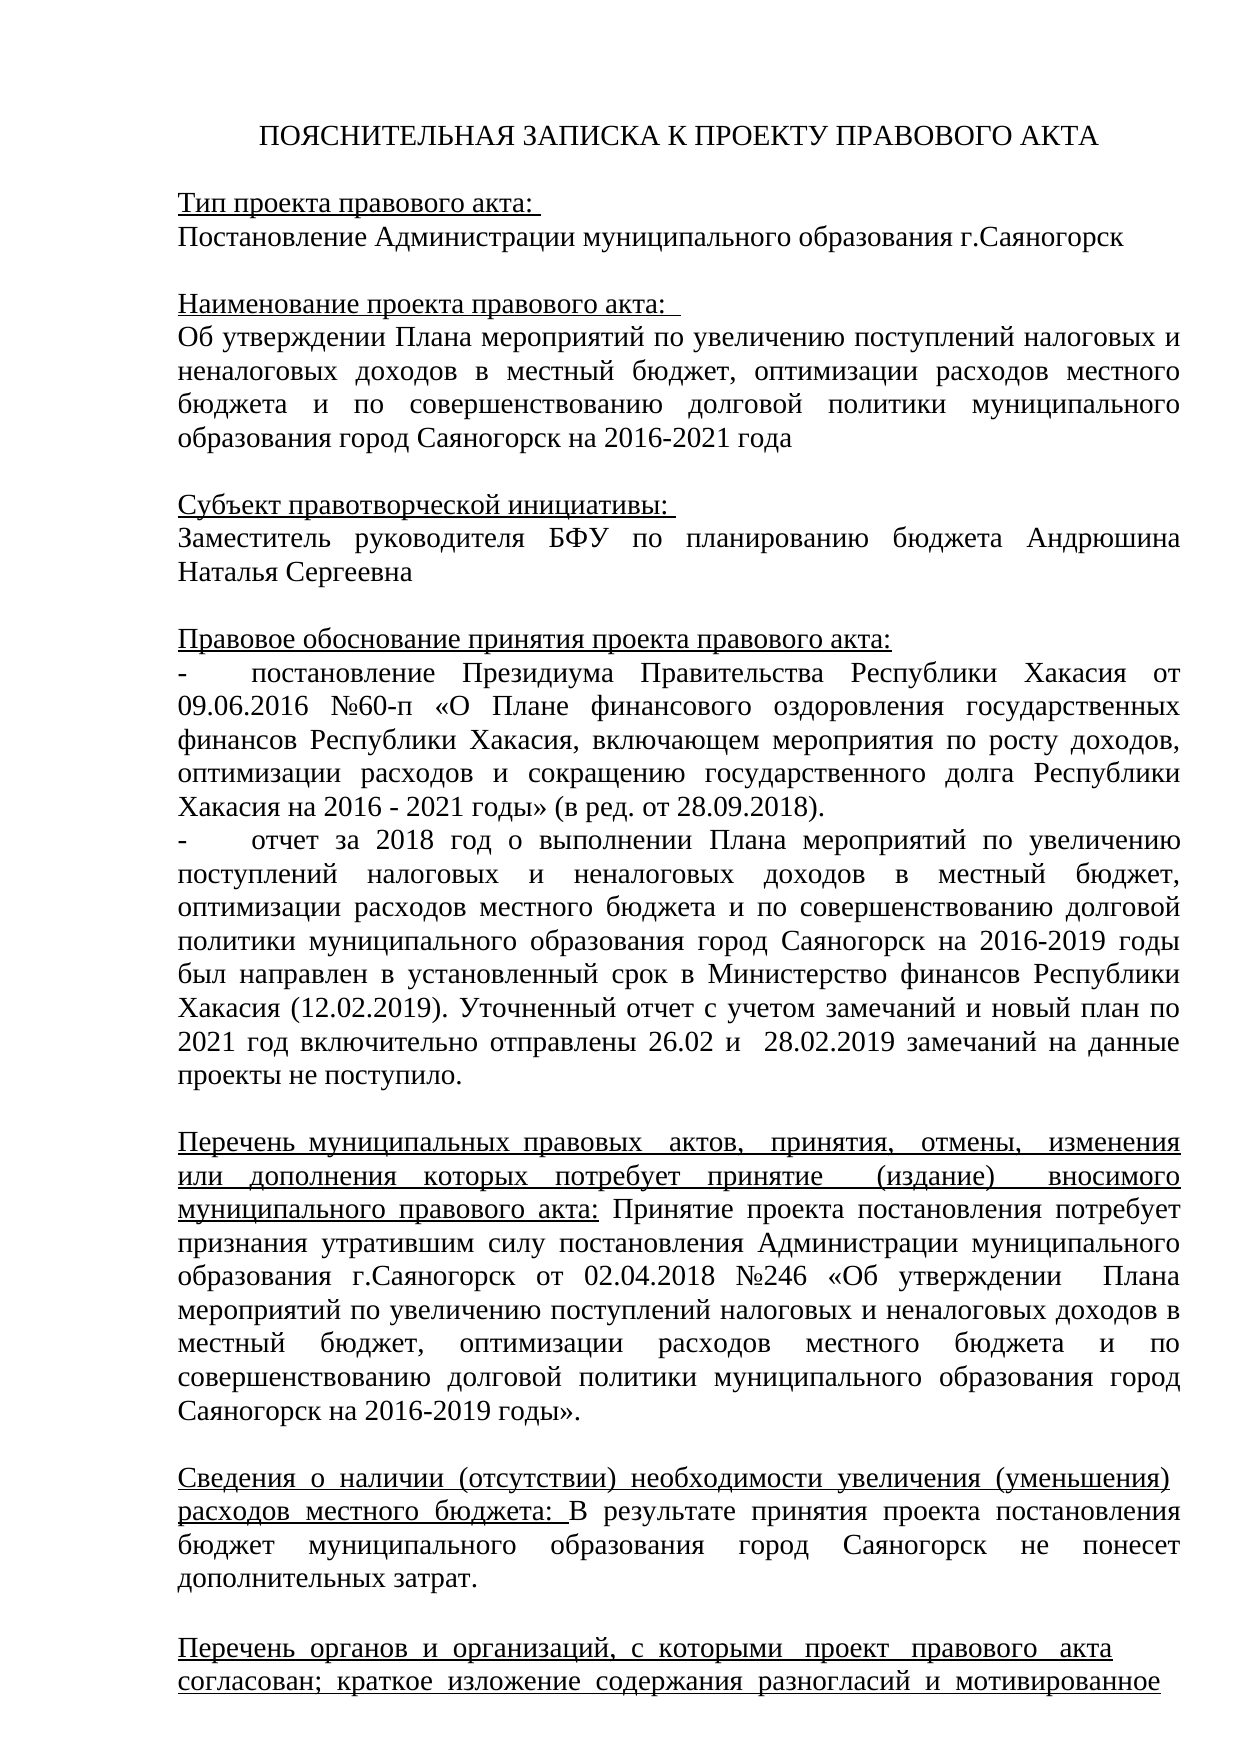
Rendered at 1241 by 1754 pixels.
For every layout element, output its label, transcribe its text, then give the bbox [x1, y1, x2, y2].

text Сведения о наличии (отсутствии) необходимости увеличения (уменьшения) [177, 1460, 1181, 1493]
text Перечень муниципальных правовых актов, принятия, отмены, изменения или дополнения которых потребует принятие (издание) вносимого муниципального правового акта: Принятие проекта постановления потребует признания утратившим силу постановления Администрации муниципального образования г.Саяногорск от 02.04.2018 №246 «Об утверждении Плана мероприятий по увеличению поступлений налоговых и неналоговых доходов в местный бюджет, оптимизации расходов местного бюджета и по совершенствованию долговой политики муниципального образования город Саяногорск на 2016-2019 годы». [177, 1188, 1181, 1426]
text ПОЯСНИТЕЛЬНАЯ ЗАПИСКА К ПРОЕКТУ ПРАВОВОГО АКТА [177, 118, 1181, 152]
text Об утверждении Плана мероприятий по увеличению поступлений налоговых и неналоговых доходов в местный бюджет, оптимизации расходов местного бюджета и по совершенствованию долговой политики муниципального образования город Саяногорск на 2016-2021 года [177, 319, 1181, 453]
text Перечень органов и организаций, с которыми проект правового акта [177, 1630, 1181, 1663]
text согласован; краткое изложение содержания разногласий и мотивированное [177, 1663, 1181, 1697]
text Правовое обоснование принятия проекта правового акта: [177, 621, 1181, 655]
text Тип проекта правового акта: [177, 185, 1181, 219]
text - отчет за 2018 год о выполнении Плана мероприятий по увеличению поступлений налоговых и неналоговых доходов в местный бюджет, оптимизации расходов местного бюджета и по совершенствованию долговой политики муниципального образования город Саяногорск на 2016-2019 годы был направлен в установленный срок в Министерство финансов Республики Хакасия (12.02.2019). Уточненный отчет с учетом замечаний и новый план по 2021 год включительно отправлены 26.02 и 28.02.2019 замечаний на данные проекты не поступило. [177, 822, 1181, 1091]
text Наименование проекта правового акта: [177, 286, 1181, 319]
text Постановление Администрации муниципального образования г.Саяногорск [177, 219, 1181, 252]
text Заместитель руководителя БФУ по планированию бюджета Андрюшина Наталья Сергеевна [177, 521, 1181, 588]
text - постановление Президиума Правительства Республики Хакасия от 09.06.2016 №60-п «О Плане финансового оздоровления государственных финансов Республики Хакасия, включающем мероприятия по росту доходов, оптимизации расходов и сокращению государственного долга Республики Хакасия на 2016 - 2021 годы» (в ред. от 28.09.2018). [177, 655, 1181, 822]
text Субъект правотворческой инициативы: [177, 487, 1181, 521]
text расходов местного бюджета: В результате принятия проекта постановления бюджет муниципального образования город Саяногорск не понесет дополнительных затрат. [177, 1493, 1181, 1596]
